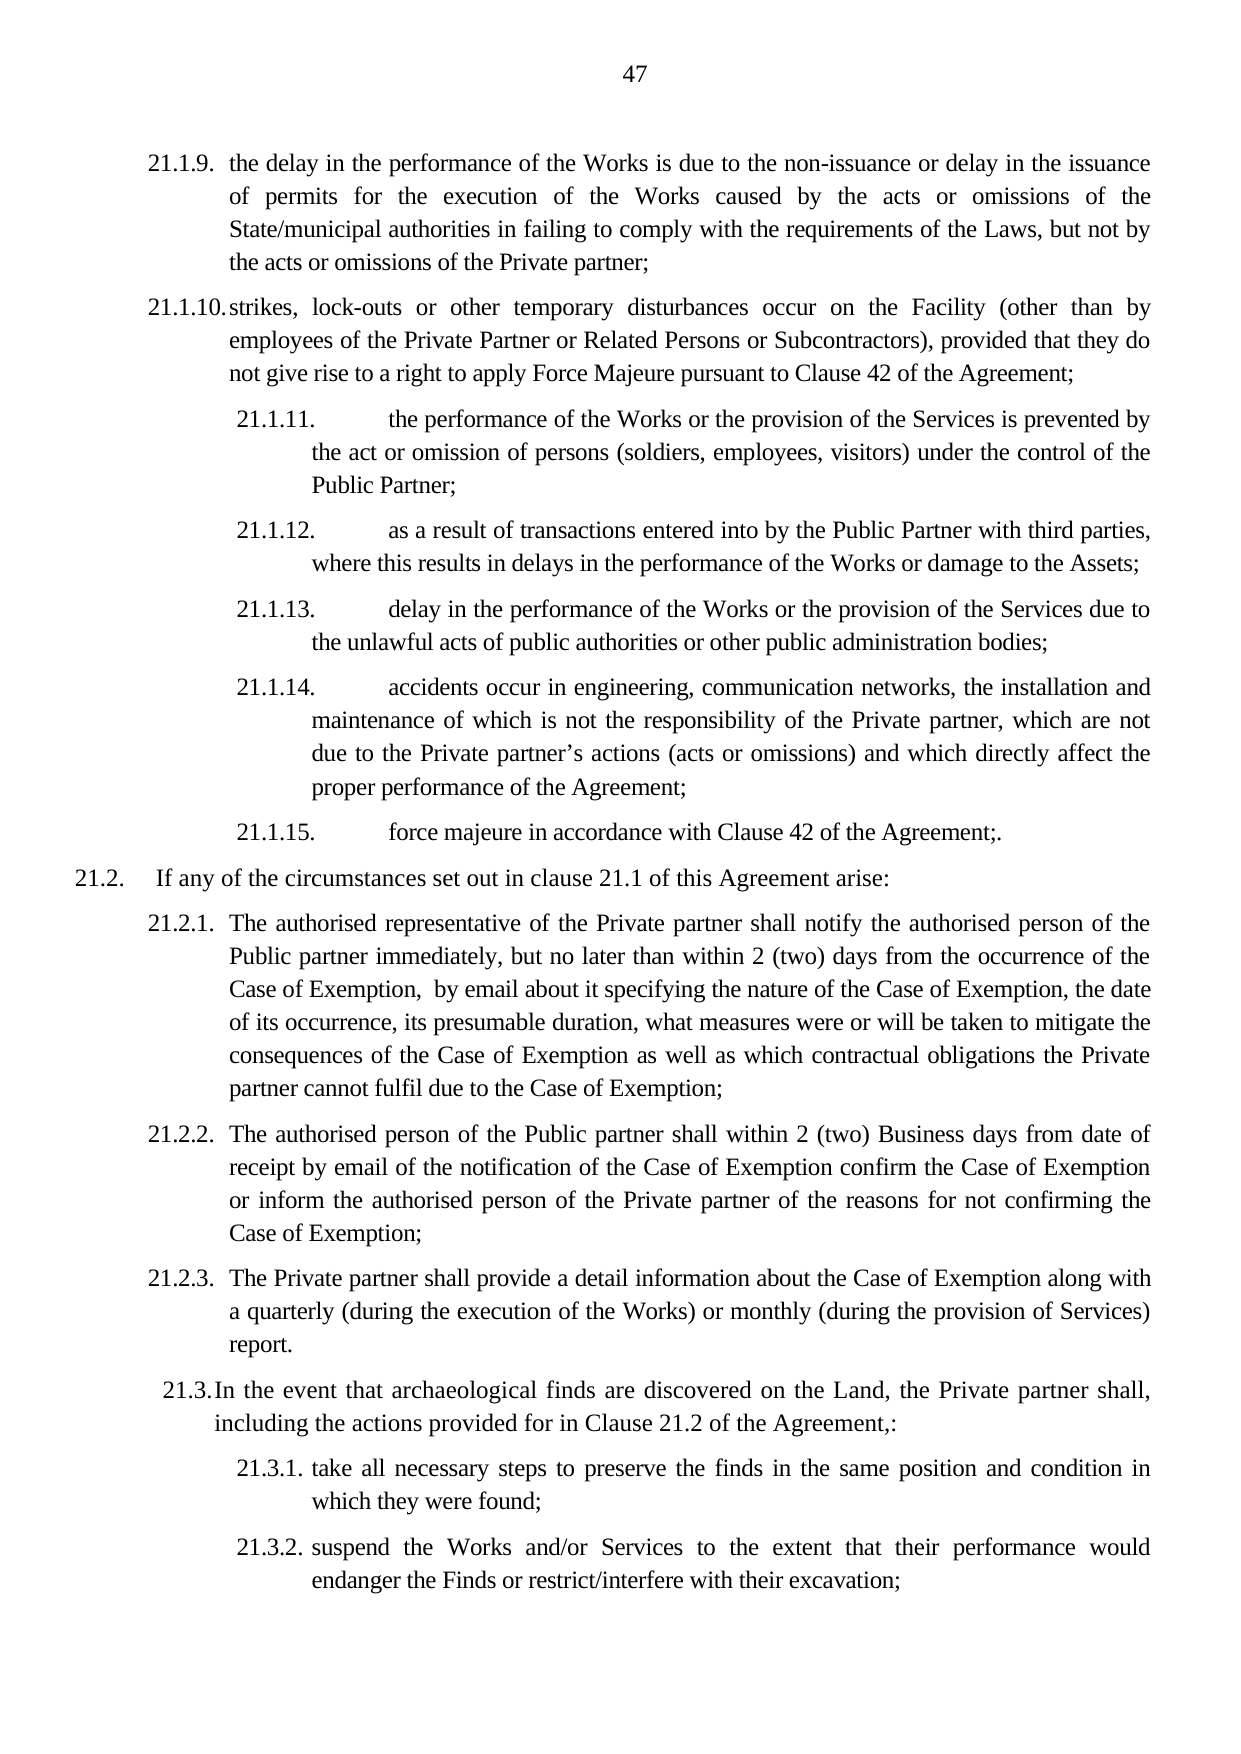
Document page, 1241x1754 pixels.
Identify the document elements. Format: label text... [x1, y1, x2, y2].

text the performance of the Works or the provision of the Services is prevented by the act or omission of persons (soldiers, employees, visitors) under the control of the Public Partner; [236, 404, 1152, 499]
text the delay in the performance of the Works is due to the non-issuance or delay in the issuance of permits for the execution of the Works caused by the acts or omissions of the State/municipal authorities in failing to comply with the requirements of the Laws, but not by the acts or omissions of the Private partner; [148, 148, 1152, 276]
text In the event that archaeological finds are discovered on the Land, the Private partner shall, including the actions provided for in Clause 21.2 of the Agreement,: [162, 1375, 1152, 1437]
text strikes, lock-outs or other temporary disturbances occur on the Facility (other than by employees of the Private Partner or Related Persons or Subcontractors), provided that they do not give rise to a right to apply Force Majeure pursuant to Clause 42 of the Agreement; [148, 292, 1152, 387]
text force majeure in accordance with Clause 42 of the Agreement;. [236, 817, 1152, 846]
text If any of the circumstances set out in clause 21.1 of this Agreement arise: [74, 863, 1152, 891]
text The authorised representative of the Private partner shall notify the authorised person of the Public partner immediately, but no later than within 2 (two) days from the occurrence of the Case of Exemption, by email about it specifying the nature of the Case of Exemption, the date of its occurrence, its presumable duration, what measures were or will be taken to mitigate the consequences of the Case of Exemption as well as which contractual obligations the Private partner cannot fulfil due to the Case of Exemption; [148, 908, 1152, 1102]
text suspend the Works and/or Services to the extent that their performance would endanger the Finds or restrict/interfere with their excavation; [236, 1532, 1152, 1594]
text as a result of transactions entered into by the Public Partner with third parties, where this results in delays in the performance of the Works or damage to the Assets; [236, 515, 1152, 577]
text accidents occur in engineering, communication networks, the installation and maintenance of which is not the responsibility of the Private partner, which are not due to the Private partner’s actions (acts or omissions) and which directly affect the proper performance of the Agreement; [236, 672, 1152, 800]
text The Private partner shall provide a detail information about the Case of Exemption along with a quarterly (during the execution of the Works) or monthly (during the provision of Services) report. [148, 1263, 1152, 1358]
text delay in the performance of the Works or the provision of the Services due to the unlawful acts of public authorities or other public administration bodies; [236, 594, 1152, 656]
text The authorised person of the Public partner shall within 2 (two) Business days from date of receipt by email of the notification of the Case of Exemption confirm the Case of Exemption or inform the authorised person of the Private partner of the reasons for not confirming the Case of Exemption; [148, 1119, 1152, 1247]
text take all necessary steps to preserve the finds in the same position and condition in which they were found; [236, 1453, 1152, 1515]
